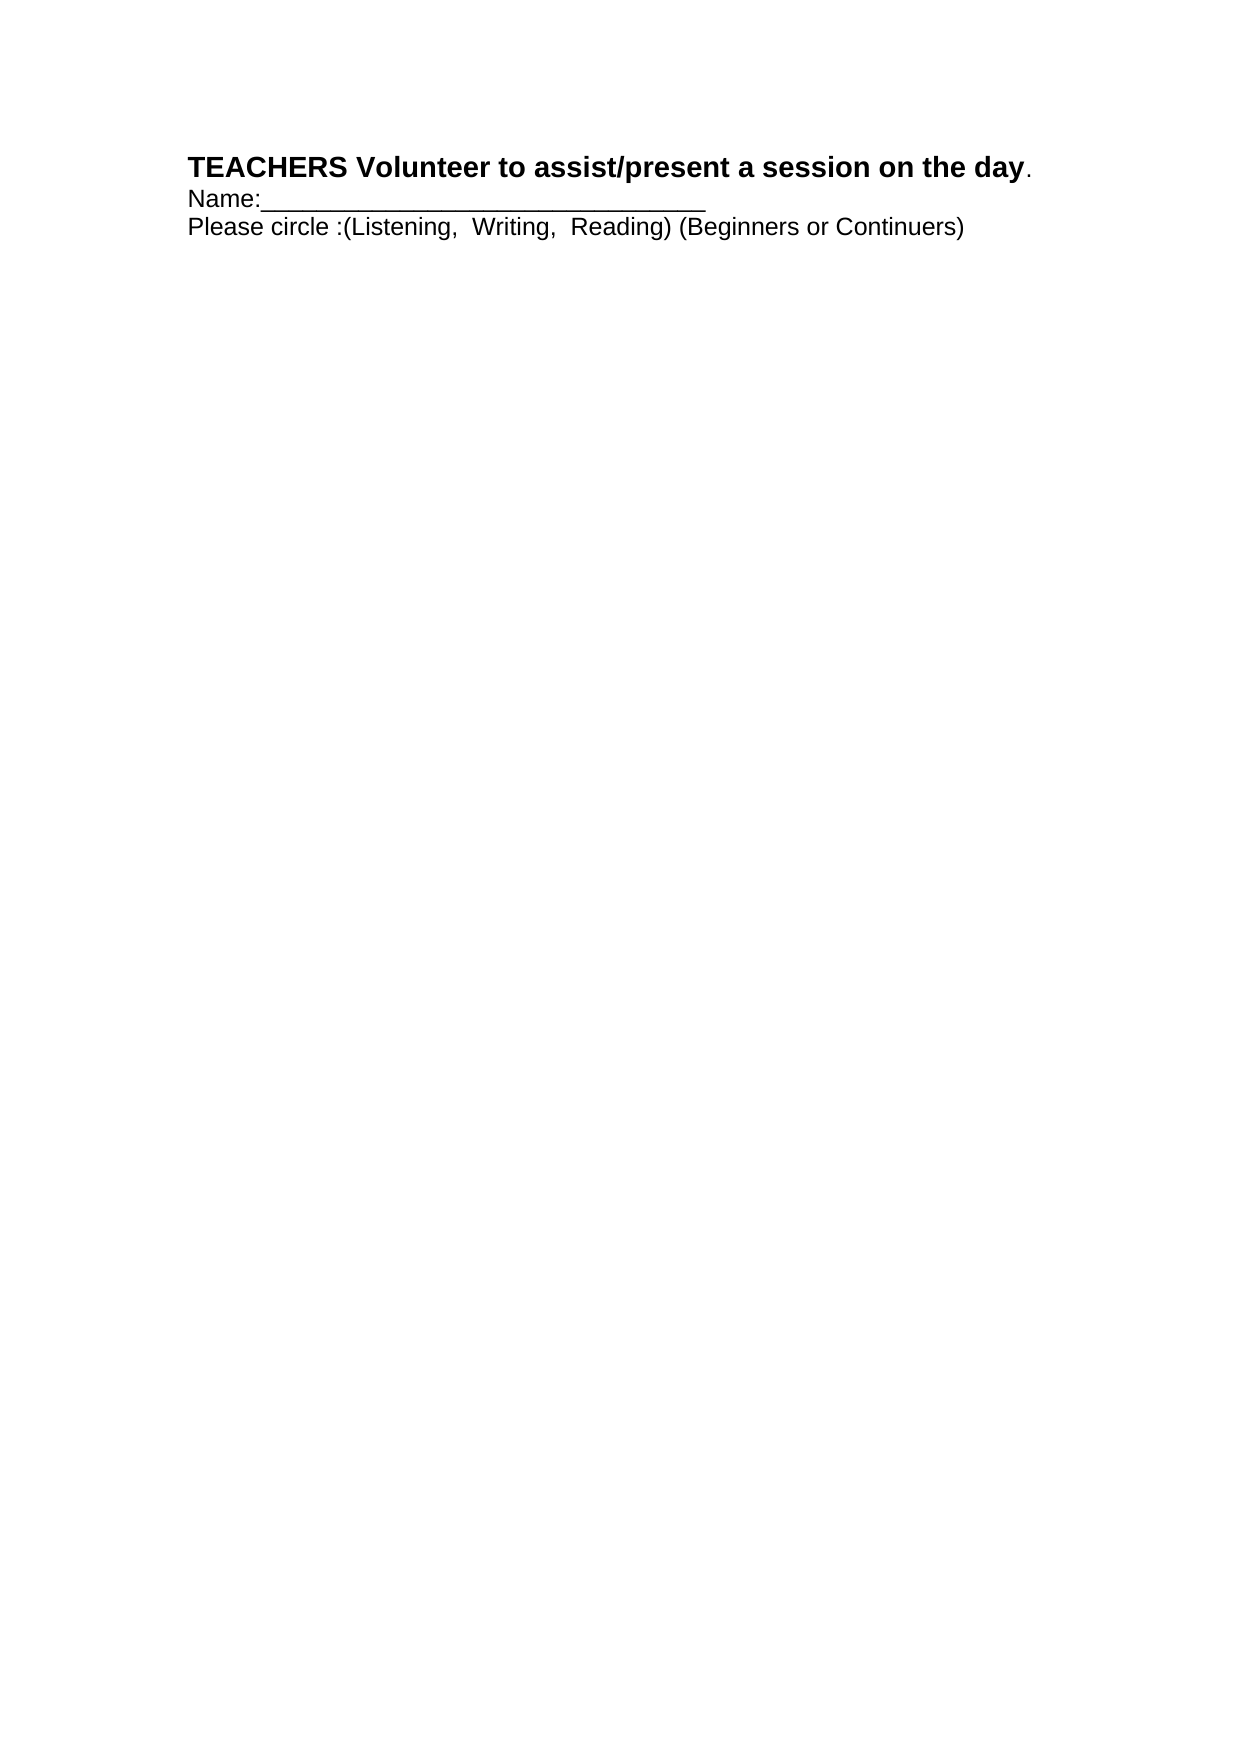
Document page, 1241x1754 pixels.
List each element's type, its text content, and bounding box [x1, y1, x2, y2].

text TEACHERS Volunteer to assist/present a session on the day. Name:________________________________ [187, 150, 1053, 212]
text Please circle :(Listening, Writing, Reading) (Beginners or Continuers) [187, 212, 1053, 241]
